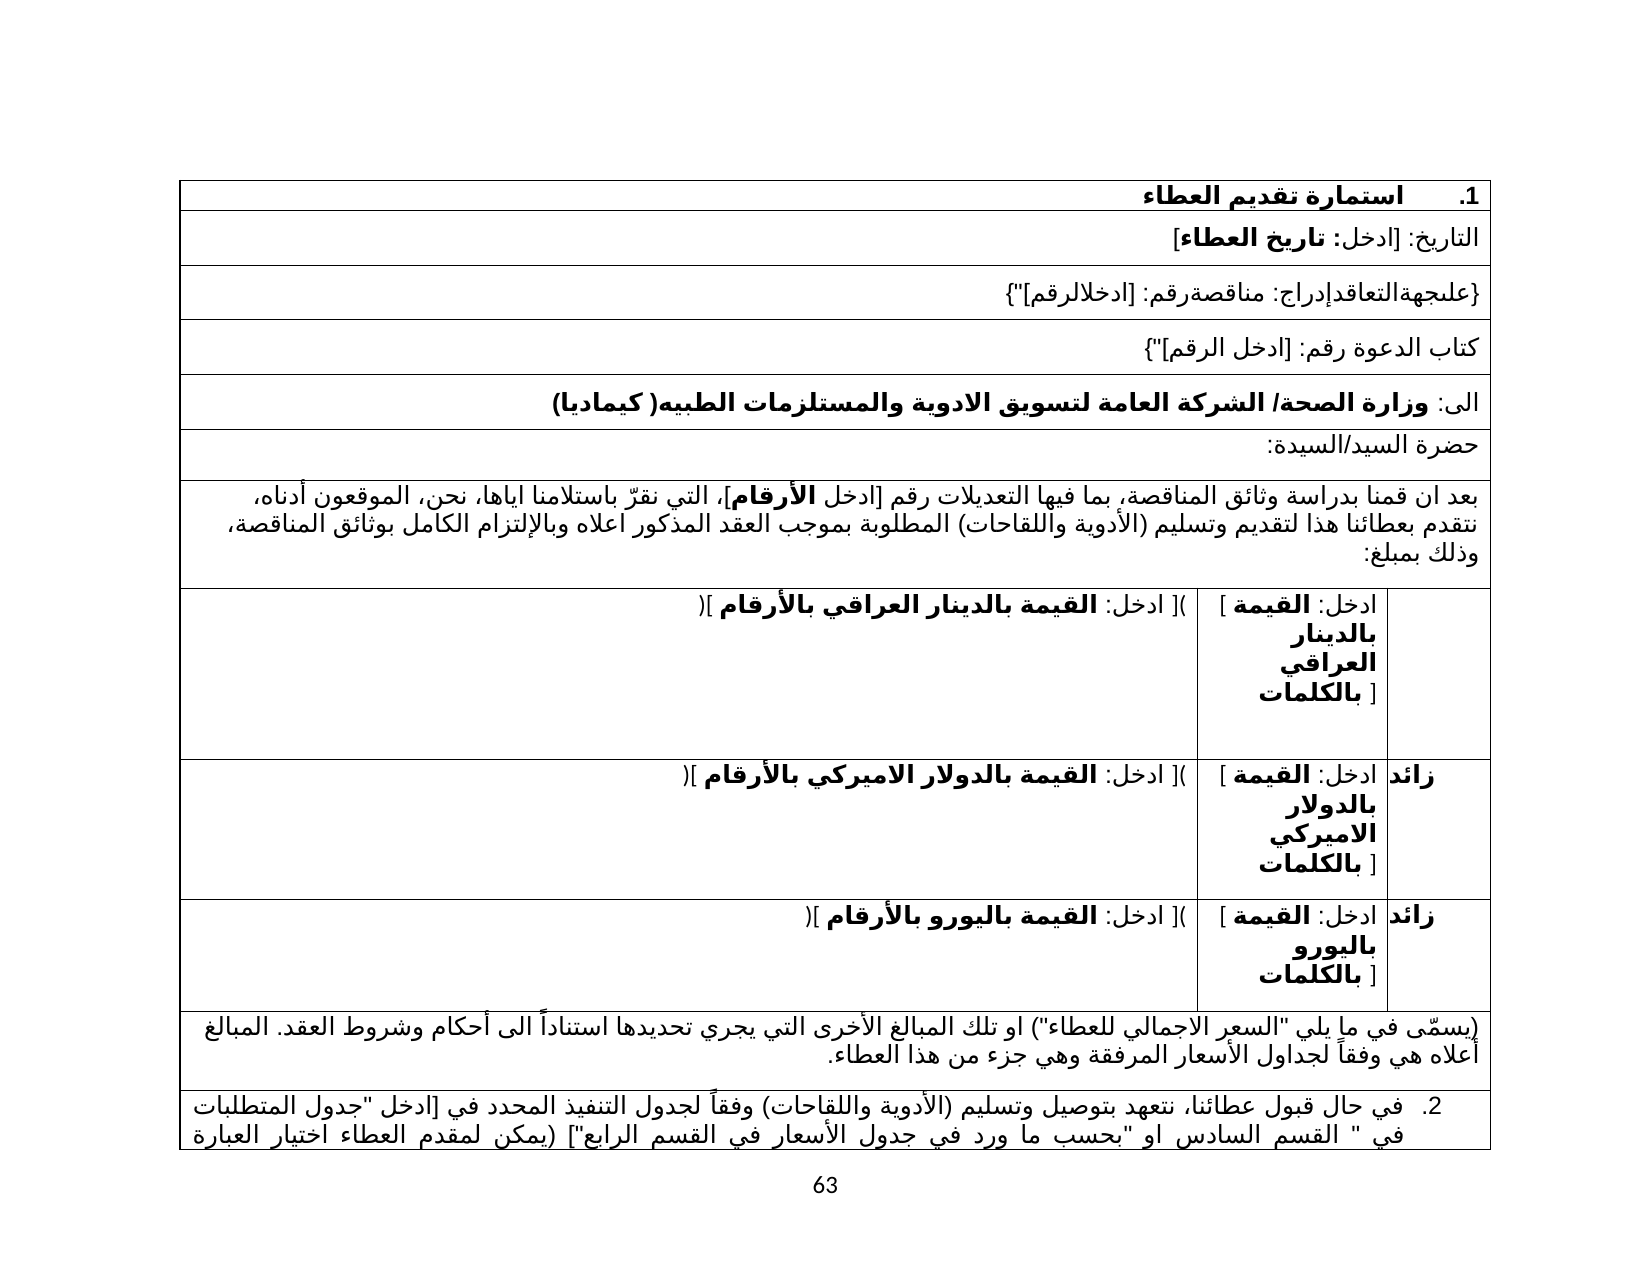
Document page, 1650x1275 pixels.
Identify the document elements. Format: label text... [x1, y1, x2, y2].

table_cell الى: وزارة الصحة/ الشركة العامة لتسويق الادوية والمستلزمات الطبيه( كيماديا) [181, 375, 1490, 429]
table_cell [ ادخل: القيمة بالدينار العراقي بالكلمات ] [1198, 589, 1387, 759]
table_cell [ ادخل: القيمة بالدولار الاميركي بالكلمات ] [1198, 760, 1387, 899]
table_header 1. استمارة تقديم العطاء [181, 181, 1490, 210]
table_cell حضرة السيد/السيدة: [181, 430, 1490, 479]
table_cell )[ ادخل: القيمة باليورو بالأرقام ]( [181, 900, 1197, 1011]
table_cell التاريخ: [ادخل: تاريخ العطاء] [181, 211, 1490, 264]
table_cell )[ ادخل: القيمة بالدولار الاميركي بالأرقام ]( [181, 760, 1197, 899]
table_cell (يسمّى في ما يلي "السعر الاجمالي للعطاء") او تلك المبالغ الأخرى التي يجري تحديدها استناداً الى أحكام وشروط العقد. المبالغ أعلاه هي وفقاً لجداول الأسعار المرفقة وهي جزء من هذا العطاء. [181, 1012, 1490, 1090]
table_cell زائد [1388, 900, 1490, 1011]
table_cell )[ ادخل: القيمة بالدينار العراقي بالأرقام ]( [181, 589, 1197, 759]
table_cell زائد [1388, 760, 1490, 899]
table_cell بعد ان قمنا بدراسة وثائق المناقصة، بما فيها التعديلات رقم [ادخل الأرقام]، التي نقرّ باستلامنا اياها، نحن، الموقعون أدناه، نتقدم بعطائنا هذا لتقديم وتسليم (الأدوية واللقاحات) المطلوبة بموجب العقد المذكور اعلاه وبالإلتزام الكامل بوثائق المناقصة، وذلك بمبلغ: [181, 481, 1490, 588]
table_cell [ ادخل: القيمة باليورو بالكلمات ] [1198, 900, 1387, 1011]
table_cell كتاب الدعوة رقم: [ادخل الرقم]"} [181, 320, 1490, 374]
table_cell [181, 1091, 1490, 1149]
table_cell {علىجهةالتعاقدإدراج: مناقصةرقم: [ادخلالرقم]"} [181, 266, 1490, 319]
table_cell [1388, 589, 1490, 759]
